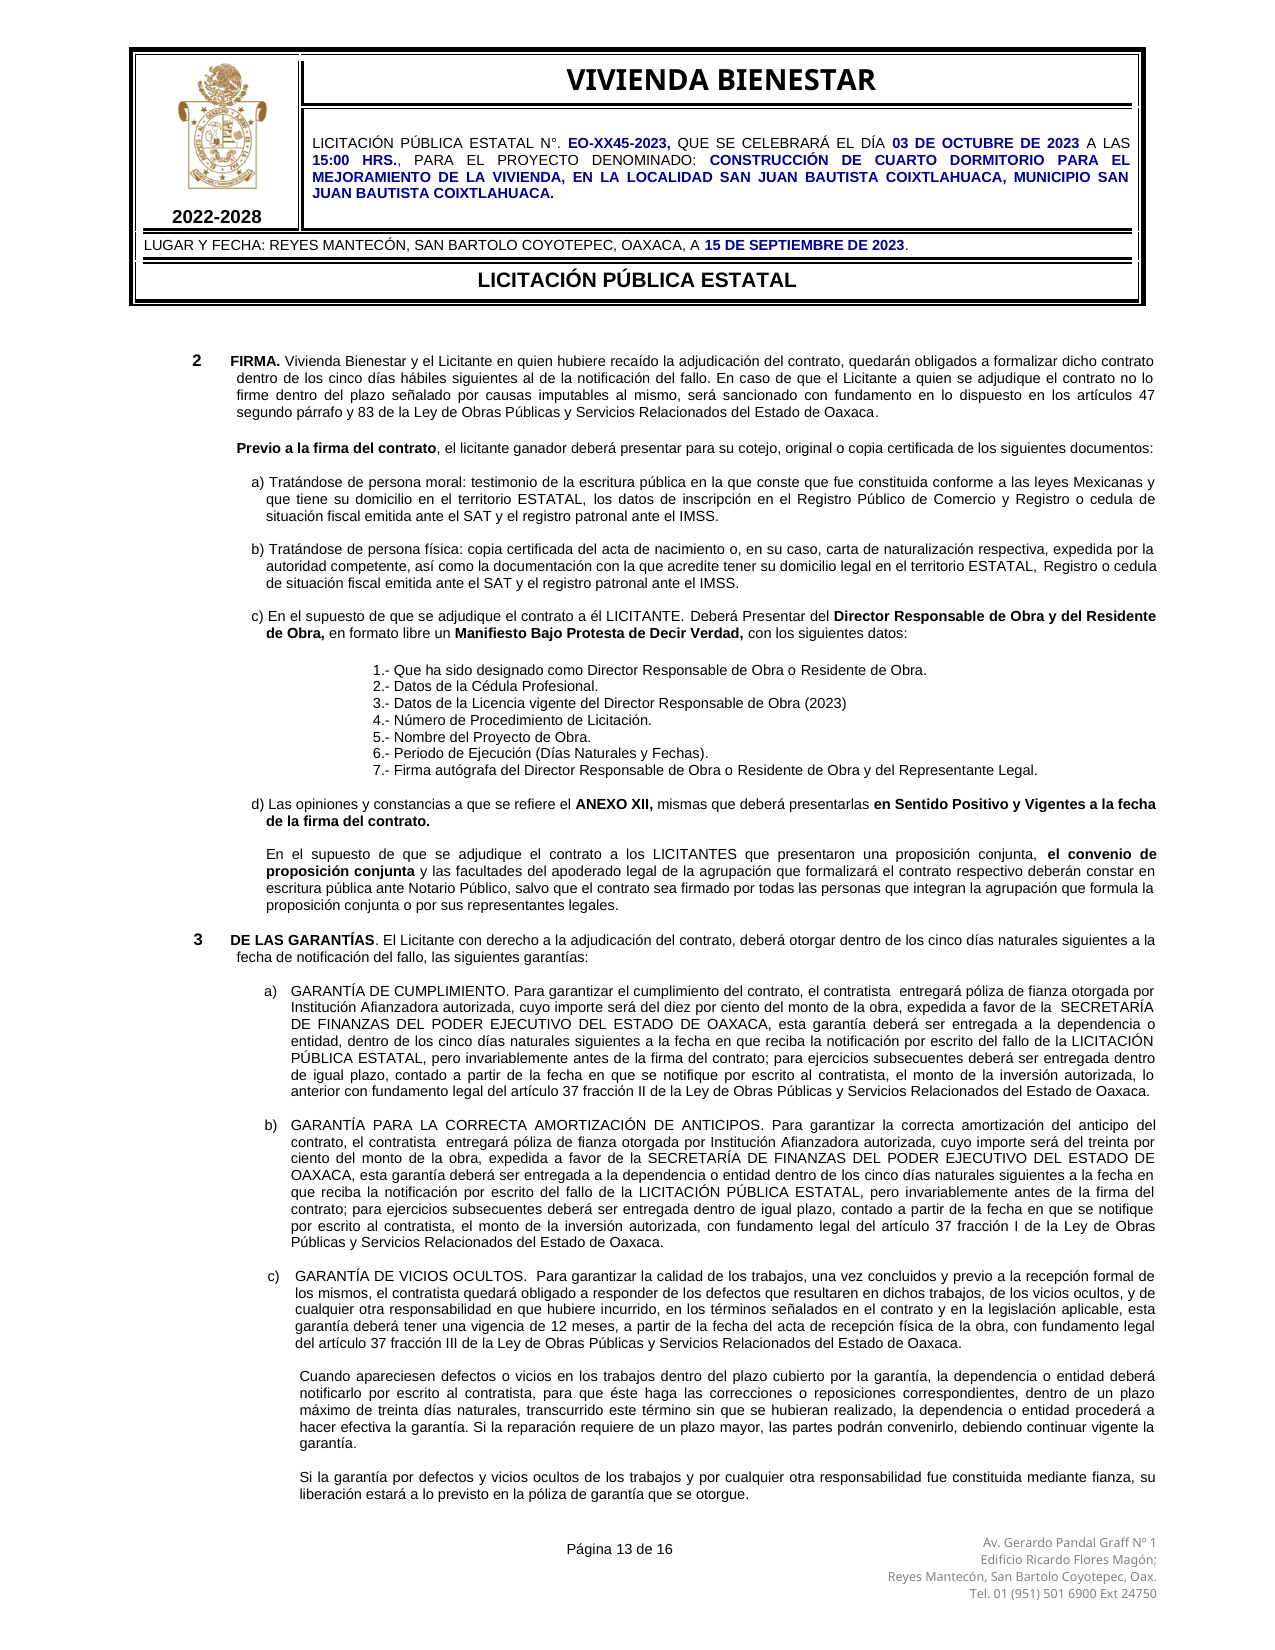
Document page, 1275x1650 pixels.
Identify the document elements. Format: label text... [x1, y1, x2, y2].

list 7.- Firma autógrafa del Director Responsable de Obra o Residente de Obra y del Representante Legal. [310, 762, 1157, 779]
list FIRMA. Vivienda Bienestar y el Licitante en quien hubiere recaído la adjudicación del contrato, quedarán obligados a formalizar dicho contrato dentro de los cinco días hábiles siguientes al de la notificación del fallo. En caso de que el Licitante a quien se adjudique el contrato no lo firme dentro del plazo señalado por causas imputables al mismo, será sancionado con fundamento en lo dispuesto en los artículos 47 segundo párrafo y 83 de la Ley de Obras Públicas y Servicios Relacionados del Estado de Oaxaca. [192, 351, 1157, 420]
text d) Las opiniones y constancias a que se refiere el ANEXO XII, mismas que deberá presentarlas en Sentido Positivo y Vigentes a la fecha de la firma del contrato. [251, 796, 1157, 829]
text b) Tratándose de persona física: copia certificada del acta de nacimiento o, en su caso, carta de naturalización respectiva, expedida por la autoridad competente, así como la documentación con la que acredite tener su domicilio legal en el territorio ESTATAL, Registro o cedula de situación fiscal emitida ante el SAT y el registro patronal ante el IMSS. [251, 541, 1157, 591]
list 2.- Datos de la Cédula Profesional. [310, 678, 1157, 695]
text a) Tratándose de persona moral: testimonio de la escritura pública en la que conste que fue constituida conforme a las leyes Mexicanas y que tiene su domicilio en el territorio ESTATAL, los datos de inscripción en el Registro Público de Comercio y Registro o cedula de situación fiscal emitida ante el SAT y el registro patronal ante el IMSS. [251, 474, 1157, 524]
list GARANTÍA DE VICIOS OCULTOS. Para garantizar la calidad de los trabajos, una vez concluidos y previo a la recepción formal de los mismos, el contratista quedará obligado a responder de los defectos que resultaren en dichos trabajos, de los vicios ocultos, y de cualquier otra responsabilidad en que hubiere incurrido, en los términos señalados en el contrato y en la legislación aplicable, esta garantía deberá tener una vigencia de 12 meses, a partir de la fecha del acta de recepción física de la obra, con fundamento legal del artículo 37 fracción III de la Ley de Obras Públicas y Servicios Relacionados del Estado de Oaxaca. [267, 1267, 1157, 1351]
list 1.- Que ha sido designado como Director Responsable de Obra o Residente de Obra. [310, 661, 1157, 678]
text Cuando apareciesen defectos o vicios en los trabajos dentro del plazo cubierto por la garantía, la dependencia o entidad deberá notificarlo por escrito al contratista, para que éste haga las correcciones o reposiciones correspondientes, dentro de un plazo máximo de treinta días naturales, transcurrido este término sin que se hubieran realizado, la dependencia o entidad procederá a hacer efectiva la garantía. Si la reparación requiere de un plazo mayor, las partes podrán convenirlo, debiendo continuar vigente la garantía. [299, 1368, 1157, 1452]
picture [172, 59, 269, 188]
text Previo a la firma del contrato, el licitante ganador deberá presentar para su cotejo, original o copia certificada de los siguientes documentos: [236, 440, 1157, 457]
text En el supuesto de que se adjudique el contrato a los LICITANTES que presentaron una proposición conjunta, el convenio de proposición conjunta y las facultades del apoderado legal de la agrupación que formalizará el contrato respectivo deberán constar en escritura pública ante Notario Público, salvo que el contrato sea firmado por todas las personas que integran la agrupación que formula la proposición conjunta o por sus representantes legales. [266, 846, 1157, 913]
text c) En el supuesto de que se adjudique el contrato a él LICITANTE. Deberá Presentar del Director Responsable de Obra y del Residente de Obra, en formato libre un Manifiesto Bajo Protesta de Decir Verdad, con los siguientes datos: [251, 608, 1157, 641]
list 5.- Nombre del Proyecto de Obra. [310, 728, 1157, 745]
text Si la garantía por defectos y vicios ocultos de los trabajos y por cualquier otra responsabilidad fue constituida mediante fianza, su liberación estará a lo previsto en la póliza de garantía que se otorgue. [299, 1469, 1157, 1502]
list 3.- Datos de la Licencia vigente del Director Responsable de Obra (2023) [310, 695, 1157, 712]
list 6.- Periodo de Ejecución (Días Naturales y Fechas). [310, 745, 1157, 762]
list DE LAS GARANTÍAS. El Licitante con derecho a la adjudicación del contrato, deberá otorgar dentro de los cinco días naturales siguientes a la fecha de notificación del fallo, las siguientes garantías: [193, 930, 1157, 966]
list 4.- Número de Procedimiento de Licitación. [310, 712, 1157, 728]
list GARANTÍA PARA LA CORRECTA AMORTIZACIÓN DE ANTICIPOS. Para garantizar la correcta amortización del anticipo del contrato, el contratista entregará póliza de fianza otorgada por Institución Afianzadora autorizada, cuyo importe será del treinta por ciento del monto de la obra, expedida a favor de la SECRETARÍA DE FINANZAS DEL PODER EJECUTIVO DEL ESTADO DE OAXACA, esta garantía deberá ser entregada a la dependencia o entidad dentro de los cinco días naturales siguientes a la fecha en que reciba la notificación por escrito del fallo de la LICITACIÓN PÚBLICA ESTATAL, pero invariablemente antes de la firma del contrato; para ejercicios subsecuentes deberá ser entregada dentro de igual plazo, contado a partir de la fecha en que se notifique por escrito al contratista, el monto de la inversión autorizada, con fundamento legal del artículo 37 fracción I de la Ley de Obras Públicas y Servicios Relacionados del Estado de Oaxaca. [264, 1117, 1157, 1251]
list GARANTÍA DE CUMPLIMIENTO. Para garantizar el cumplimiento del contrato, el contratista entregará póliza de fianza otorgada por Institución Afianzadora autorizada, cuyo importe será del diez por ciento del monto de la obra, expedida a favor de la SECRETARÍA DE FINANZAS DEL PODER EJECUTIVO DEL ESTADO DE OAXACA, esta garantía deberá ser entregada a la dependencia o entidad, dentro de los cinco días naturales siguientes a la fecha en que reciba la notificación por escrito del fallo de la LICITACIÓN PÚBLICA ESTATAL, pero invariablemente antes de la firma del contrato; para ejercicios subsecuentes deberá ser entregada dentro de igual plazo, contado a partir de la fecha en que se notifique por escrito al contratista, el monto de la inversión autorizada, lo anterior con fundamento legal del artículo 37 fracción II de la Ley de Obras Públicas y Servicios Relacionados del Estado de Oaxaca. [264, 982, 1157, 1100]
